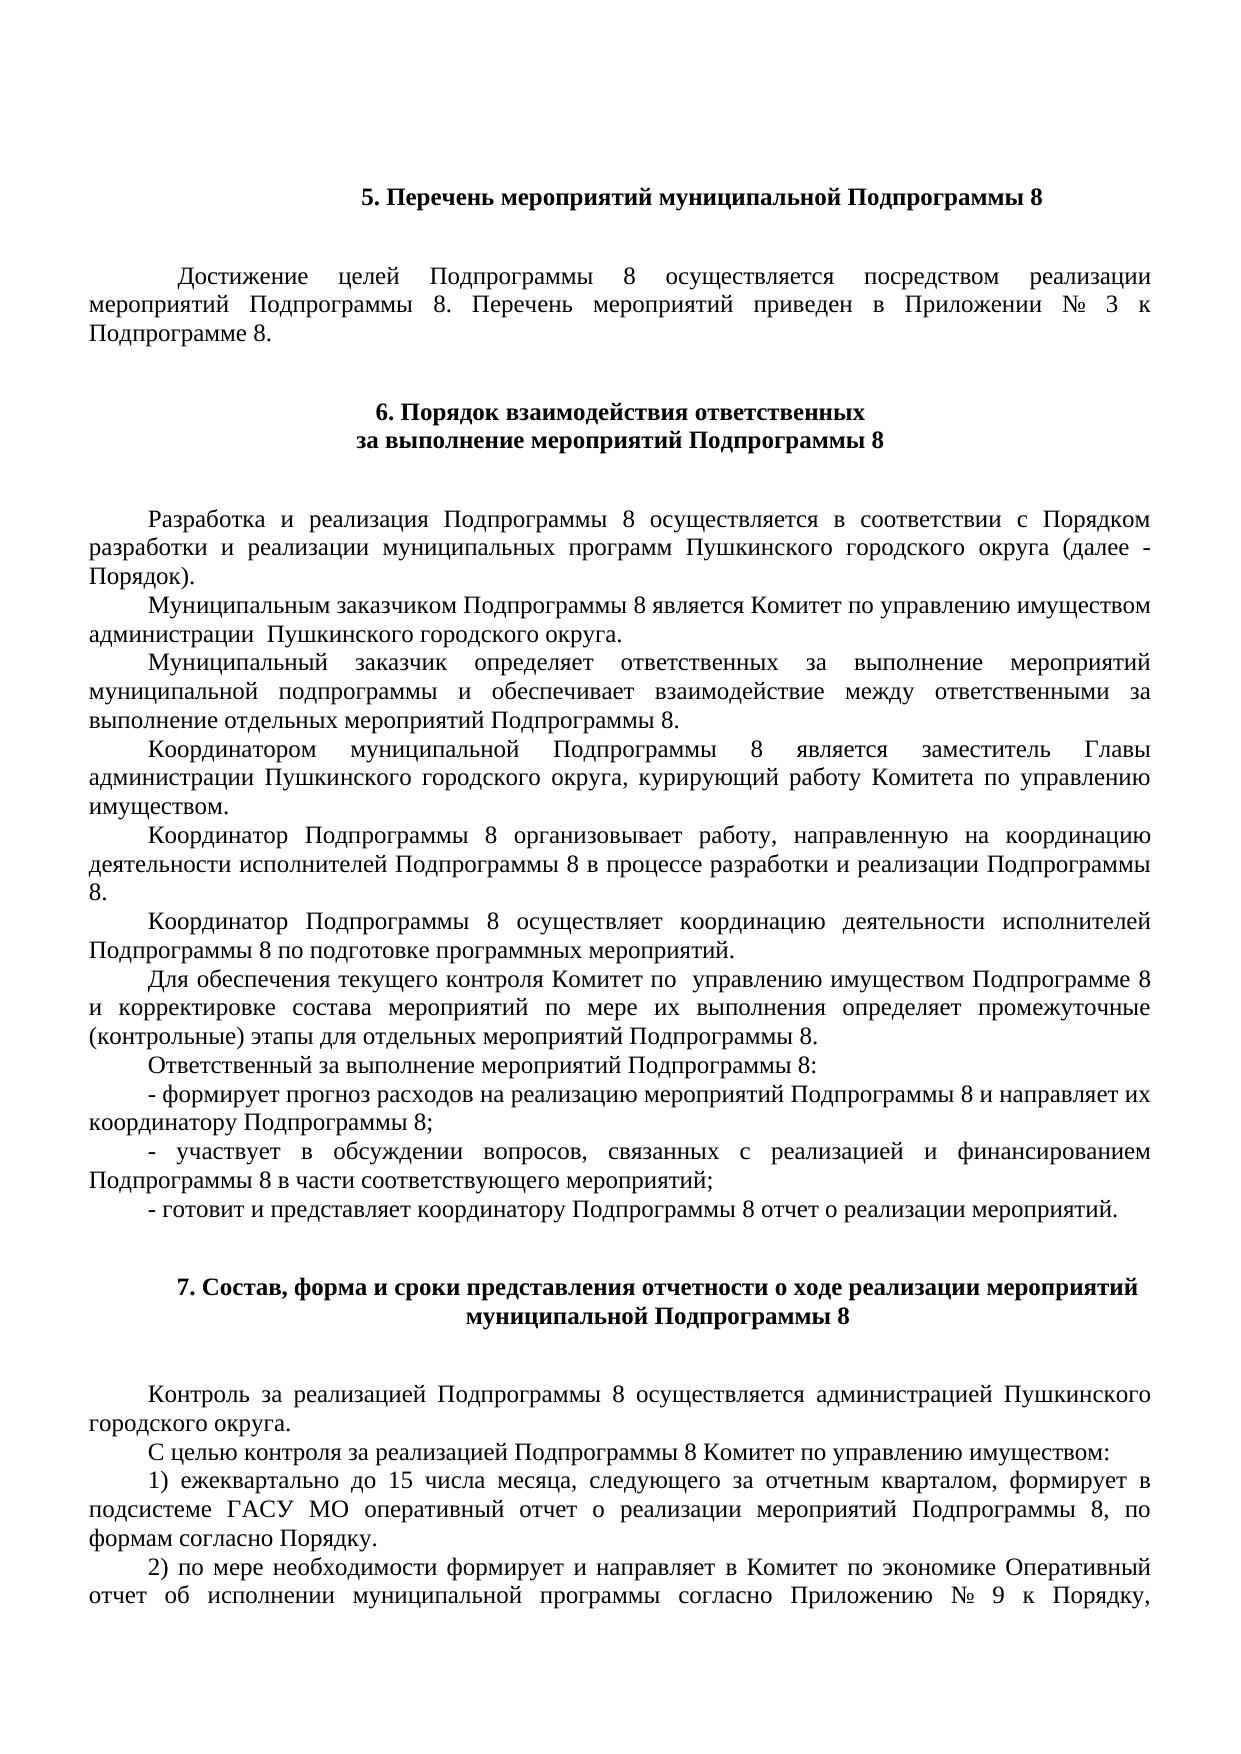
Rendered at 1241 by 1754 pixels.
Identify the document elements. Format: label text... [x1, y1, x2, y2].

text Ответственный за выполнение мероприятий Подпрограммы 8: [89, 1050, 1152, 1079]
title 7. Состав, форма и сроки представления отчетности о ходе реализации мероприятий муниципальной Подпрограммы 8 [164, 1272, 1152, 1329]
text Координатором муниципальной Подпрограммы 8 является заместитель Главы администрации Пушкинского городского округа, курирующий работу Комитета по управлению имуществом. [89, 734, 1152, 820]
title Разработка и реализация Подпрограммы 8 осуществляется в соответствии с Порядком разработки и реализации муниципальных программ Пушкинского городского округа (далее - Порядок). [89, 504, 1152, 590]
text С целью контроля за реализацией Подпрограммы 8 Комитет по управлению имуществом: [89, 1437, 1152, 1465]
text Контроль за реализацией Подпрограммы 8 осуществляется администрацией Пушкинского городского округа. [89, 1379, 1152, 1437]
text Муниципальным заказчиком Подпрограммы 8 является Комитет по управлению имуществом администрации Пушкинского городского округа. [89, 590, 1152, 647]
text Координатор Подпрограммы 8 организовывает работу, направленную на координацию деятельности исполнителей Подпрограммы 8 в процессе разработки и реализации Подпрограммы 8. [89, 820, 1152, 906]
text Достижение целей Подпрограммы 8 осуществляется посредством реализации мероприятий Подпрограммы 8. Перечень мероприятий приведен в Приложении № 3 к Подпрограмме 8. [89, 261, 1152, 347]
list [89, 1552, 1152, 1609]
text 1) ежеквартально до 15 числа месяца, следующего за отчетным кварталом, формирует в подсистеме ГАСУ МО оперативный отчет о реализации мероприятий Подпрограммы 8, по формам согласно Порядку. [89, 1465, 1152, 1552]
text - готовит и представляет координатору Подпрограммы 8 отчет о реализации мероприятий. [89, 1194, 1157, 1222]
title 5. Перечень мероприятий муниципальной Подпрограммы 8 [164, 182, 1152, 211]
text - формирует прогноз расходов на реализацию мероприятий Подпрограммы 8 и направляет их координатору Подпрограммы 8; [89, 1079, 1152, 1136]
title 6. Порядок взаимодействия ответственных [89, 397, 1152, 425]
text - участвует в обсуждении вопросов, связанных с реализацией и финансированием Подпрограммы 8 в части соответствующего мероприятий; [89, 1136, 1152, 1194]
text Координатор Подпрограммы 8 осуществляет координацию деятельности исполнителей Подпрограммы 8 по подготовке программных мероприятий. [89, 906, 1152, 964]
title за выполнение мероприятий Подпрограммы 8 [89, 425, 1152, 454]
text Муниципальный заказчик определяет ответственных за выполнение мероприятий муниципальной подпрограммы и обеспечивает взаимодействие между ответственными за выполнение отдельных мероприятий Подпрограммы 8. [89, 647, 1152, 734]
text Для обеспечения текущего контроля Комитет по управлению имуществом Подпрограмме 8 и корректировке состава мероприятий по мере их выполнения определяет промежуточные (контрольные) этапы для отдельных мероприятий Подпрограммы 8. [89, 964, 1152, 1050]
